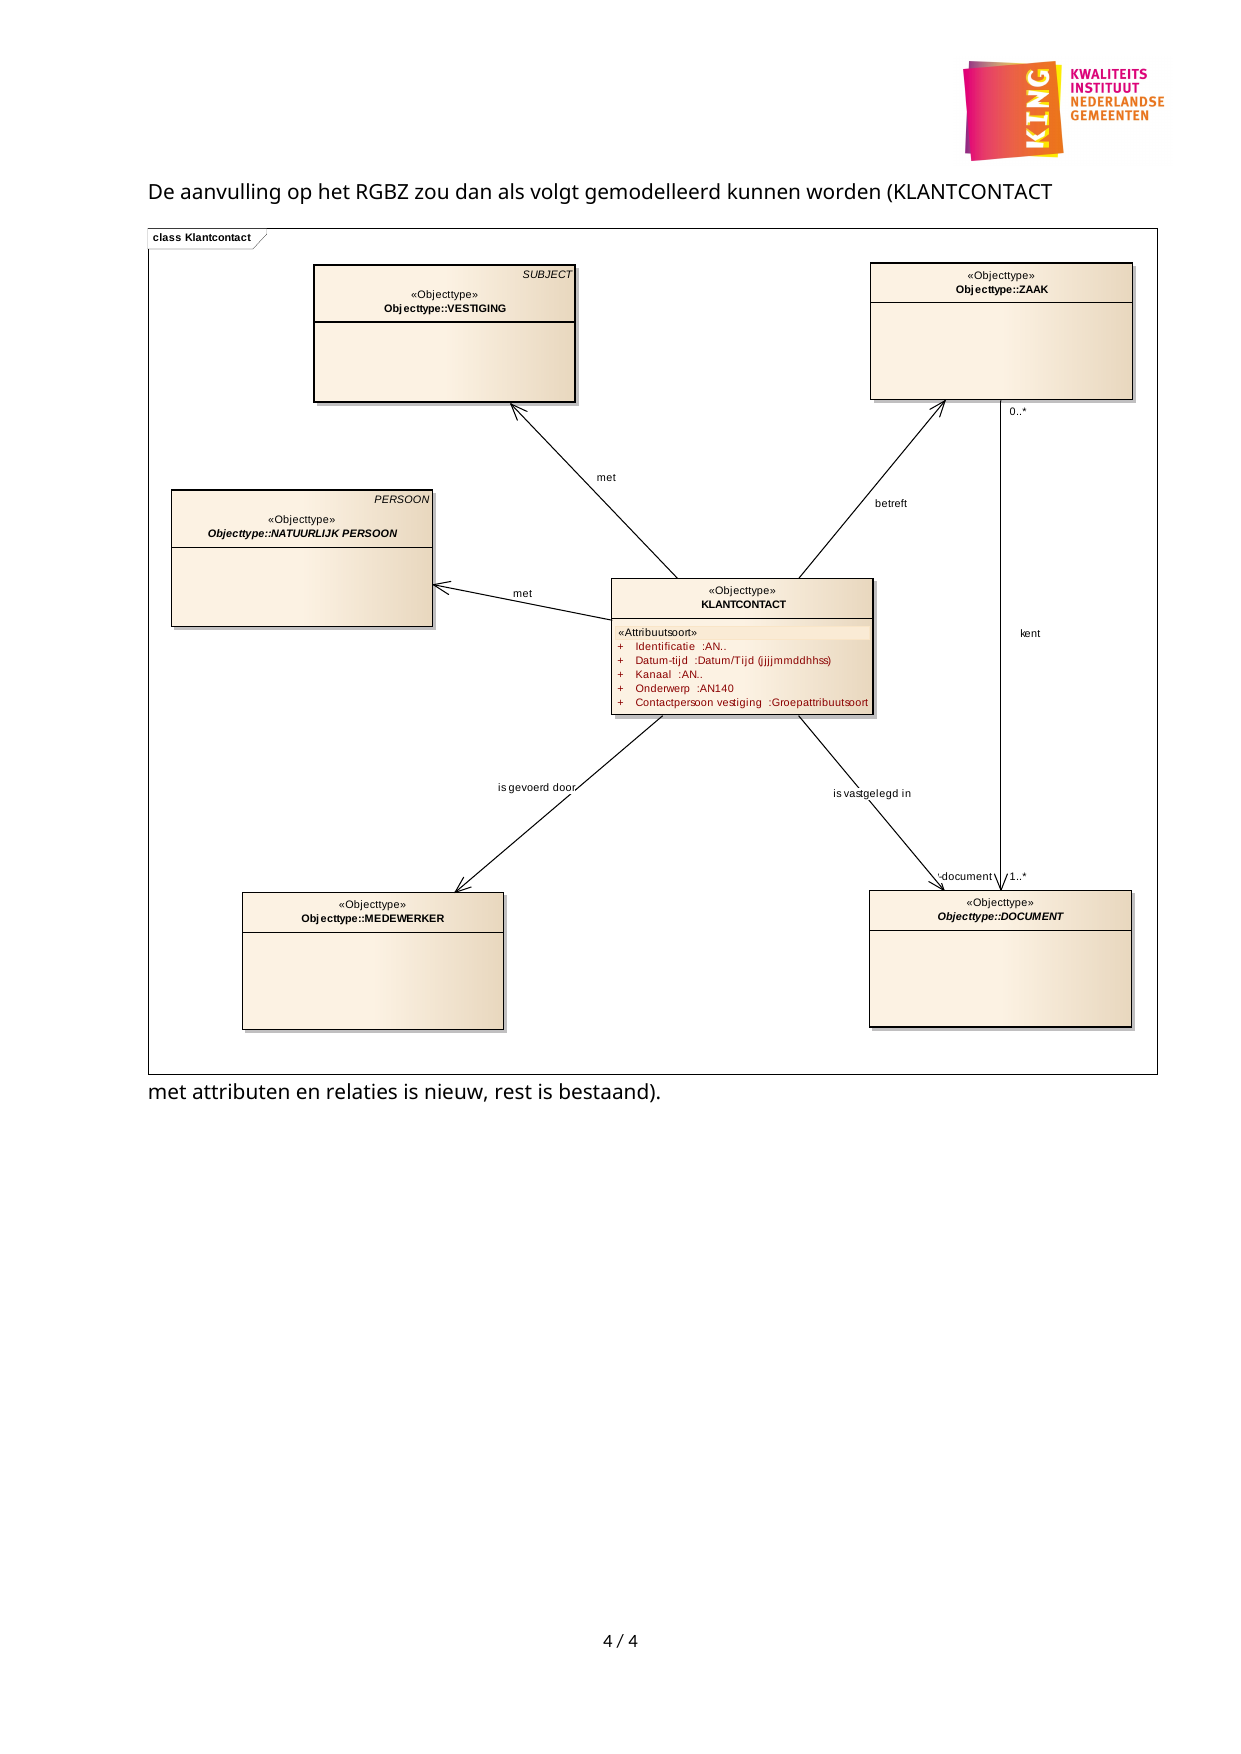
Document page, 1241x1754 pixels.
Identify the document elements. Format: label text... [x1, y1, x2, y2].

text De aanvulling op het RGBZ zou dan als volgt gemodelleerd kunnen worden (KLANTCONTACT met attributen en relaties is nieuw, rest is bestaand). [148, 177, 1093, 228]
picture [953, 56, 1174, 166]
text De aanvulling op het RGBZ zou dan als volgt gemodelleerd kunnen worden (KLANTCONTACT met attributen en relaties is nieuw, rest is bestaand). [149, 229, 1093, 1074]
text De aanvulling op het RGBZ zou dan als volgt gemodelleerd kunnen worden (KLANTCONTACT met attributen en relaties is nieuw, rest is bestaand). [148, 1075, 1093, 1106]
